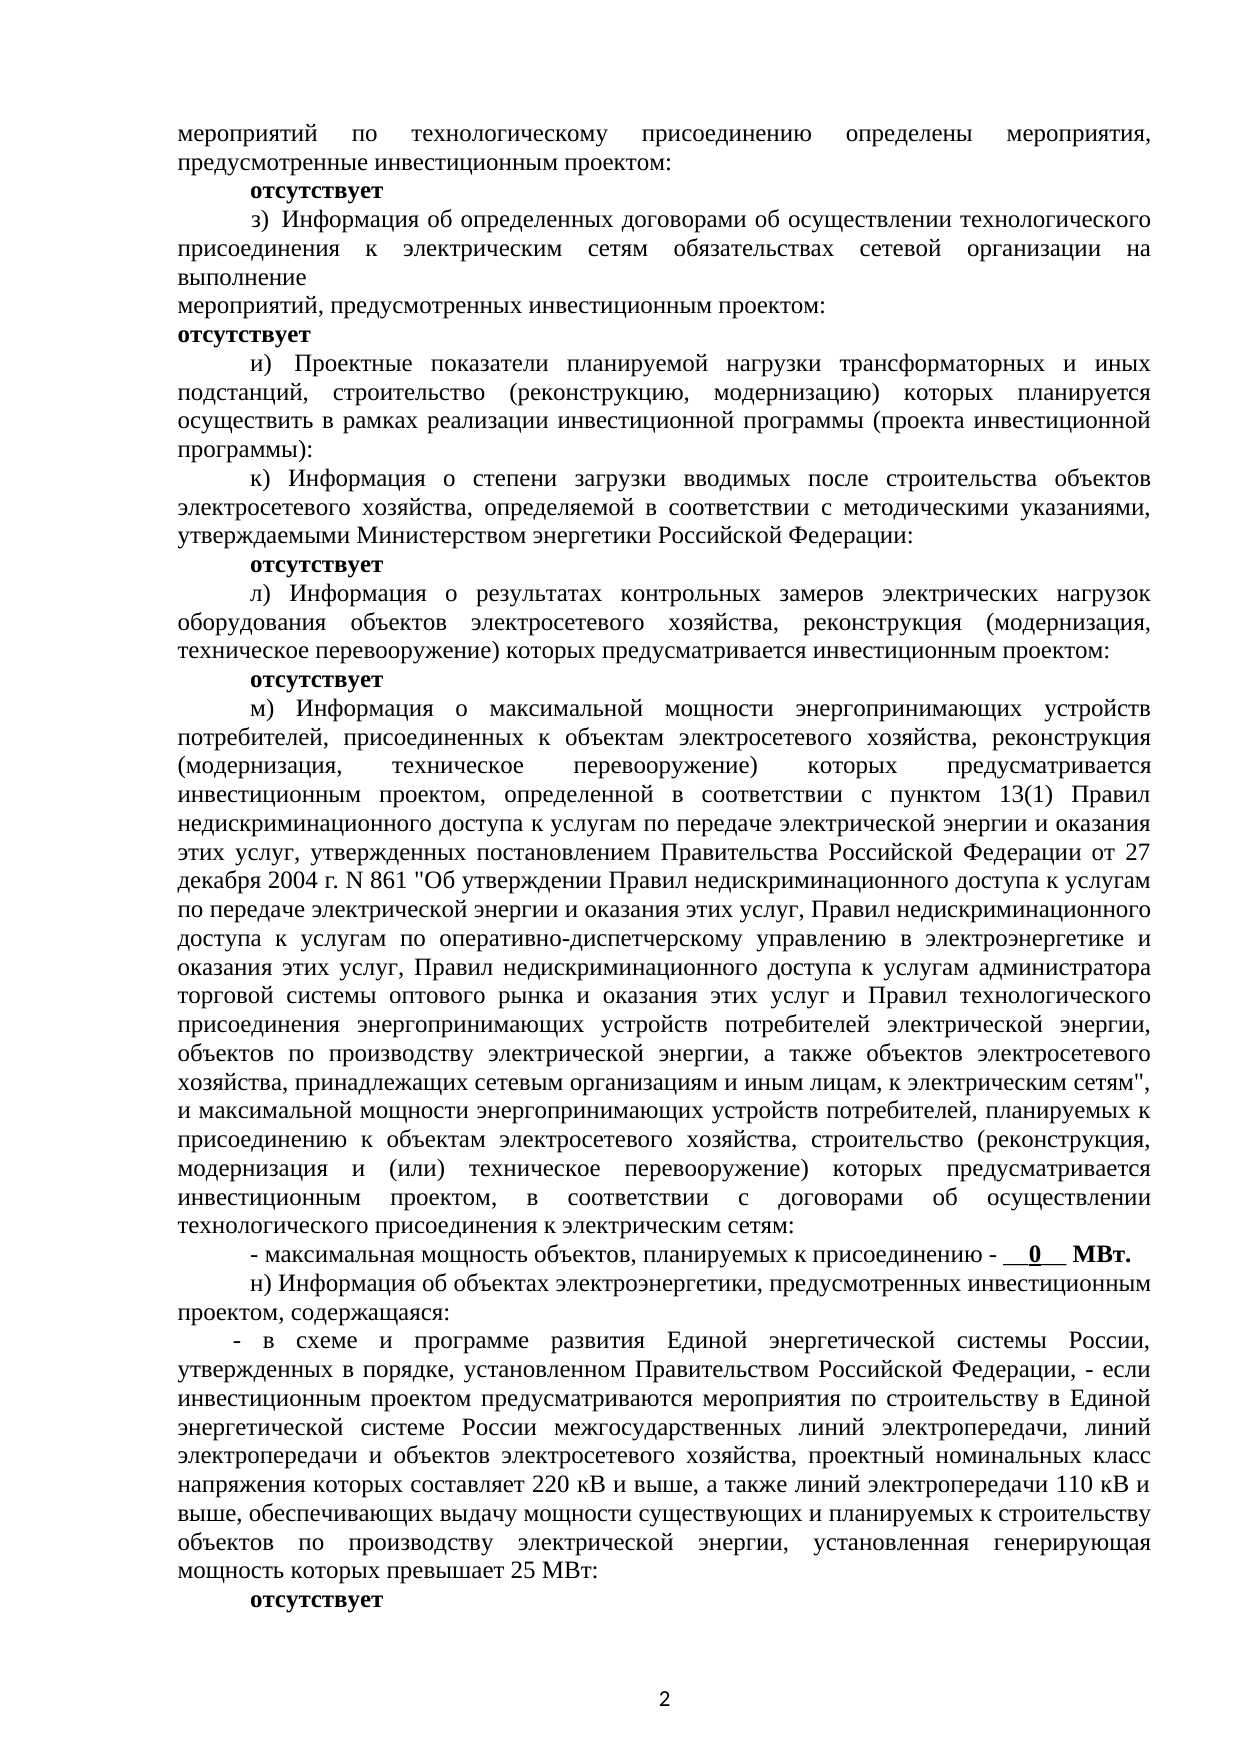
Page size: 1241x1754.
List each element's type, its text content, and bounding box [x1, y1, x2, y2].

text л) Информация о результатах контрольных замеров электрических нагрузок оборудования объектов электросетевого хозяйства, реконструкция (модернизация, техническое перевооружение) которых предусматривается инвестиционным проектом: [177, 578, 1152, 664]
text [177, 118, 1152, 176]
text отсутствует [177, 1584, 1152, 1613]
text м) Информация о максимальной мощности энергопринимающих устройств потребителей, присоединенных к объектам электросетевого хозяйства, реконструкция (модернизация, техническое перевооружение) которых предусматривается инвестиционным проектом, определенной в соответствии с пунктом 13(1) Правил недискриминационного доступа к услугам по передаче электрической энергии и оказания этих услуг, утвержденных постановлением Правительства Российской Федерации от 27 декабря 2004 г. N 861 "Об утверждении Правил недискриминационного доступа к услугам по передаче электрической энергии и оказания этих услуг, Правил недискриминационного доступа к услугам по оперативно-диспетчерскому управлению в электроэнергетике и оказания этих услуг, Правил недискриминационного доступа к услугам администратора торговой системы оптового рынка и оказания этих услуг и Правил технологического присоединения энергопринимающих устройств потребителей электрической энергии, объектов по производству электрической энергии, а также объектов электросетевого хозяйства, принадлежащих сетевым организациям и иным лицам, к электрическим сетям", и максимальной мощности энергопринимающих устройств потребителей, планируемых к присоединению к объектам электросетевого хозяйства, строительство (реконструкция, модернизация и (или) техническое перевооружение) которых предусматривается инвестиционным проектом, в соответствии с договорами об осуществлении технологического присоединения к электрическим сетям: [177, 693, 1152, 1239]
text - максимальная мощность объектов, планируемых к присоединению - __0__ МВт. [177, 1239, 1152, 1268]
text - в схеме и программе развития Единой энергетической системы России, утвержденных в порядке, установленном Правительством Российской Федерации, - если инвестиционным проектом предусматриваются мероприятия по строительству в Единой энергетической системе России межгосударственных линий электропередачи, линий электропередачи и объектов электросетевого хозяйства, проектный номинальных класс напряжения которых составляет 220 кВ и выше, а также линий электропередачи 110 кВ и выше, обеспечивающих выдачу мощности существующих и планируемых к строительству объектов по производству электрической энергии, установленная генерирующая мощность которых превышает 25 МВт: [177, 1326, 1152, 1584]
text н) Информация об объектах электроэнергетики, предусмотренных инвестиционным проектом, содержащаяся: [177, 1268, 1152, 1326]
text отсутствует [177, 664, 1152, 693]
text отсутствует [250, 176, 1152, 204]
text и) Проектные показатели планируемой нагрузки трансформаторных и иных подстанций, строительство (реконструкцию, модернизацию) которых планируется осуществить в рамках реализации инвестиционной программы (проекта инвестиционной программы): [177, 348, 1152, 463]
text отсутствует [177, 549, 1152, 578]
text к) Информация о степени загрузки вводимых после строительства объектов электросетевого хозяйства, определяемой в соответствии с методическими указаниями, утверждаемыми Министерством энергетики Российской Федерации: [177, 463, 1152, 549]
text отсутствует [177, 319, 1152, 348]
text з) Информация об определенных договорами об осуществлении технологического присоединения к электрическим сетям обязательствах сетевой организации на выполнение мероприятий, предусмотренных инвестиционным проектом: [177, 204, 1152, 319]
